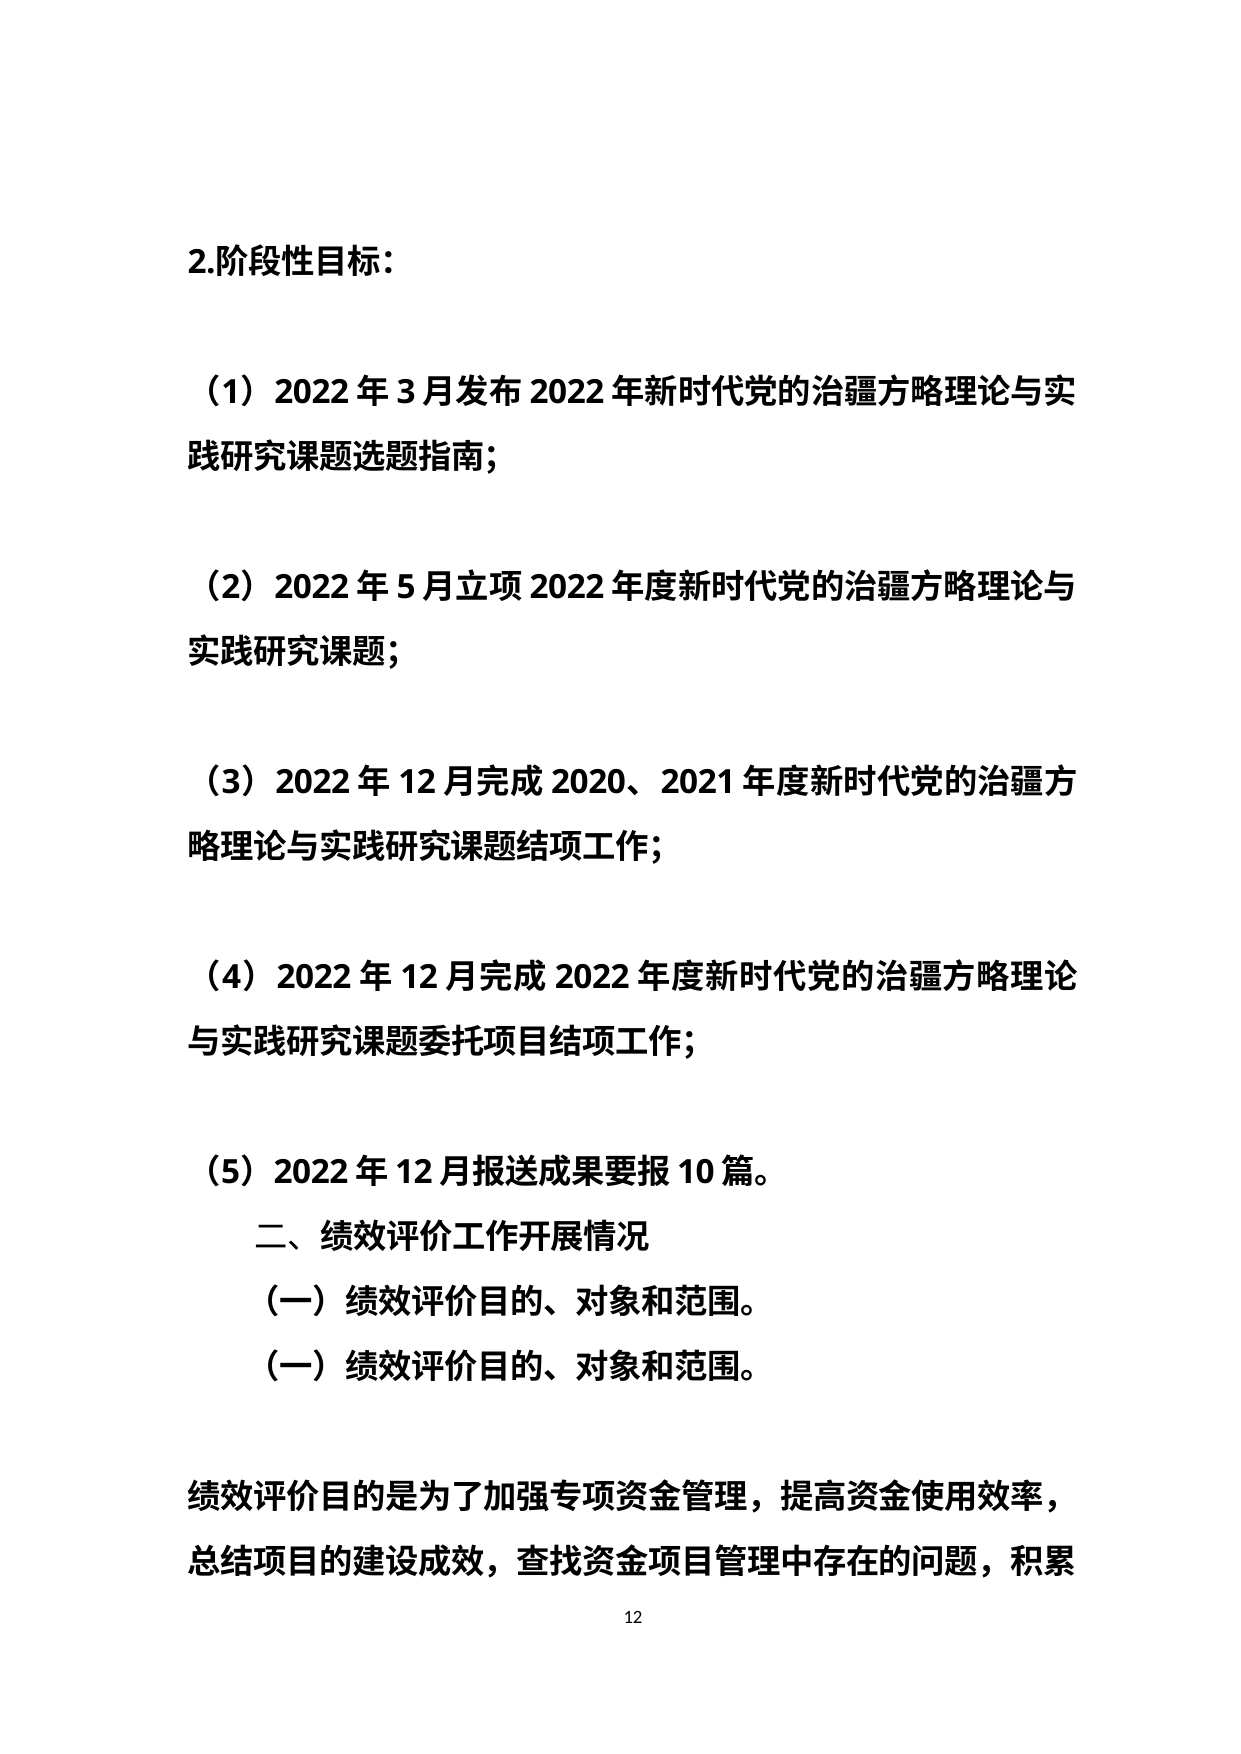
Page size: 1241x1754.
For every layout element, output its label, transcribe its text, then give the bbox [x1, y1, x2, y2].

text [187, 1332, 1078, 1592]
text （一）绩效评价目的、对象和范围。 [187, 1267, 1078, 1332]
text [187, 162, 1078, 1202]
text 二、绩效评价工作开展情况 [187, 1202, 1078, 1267]
